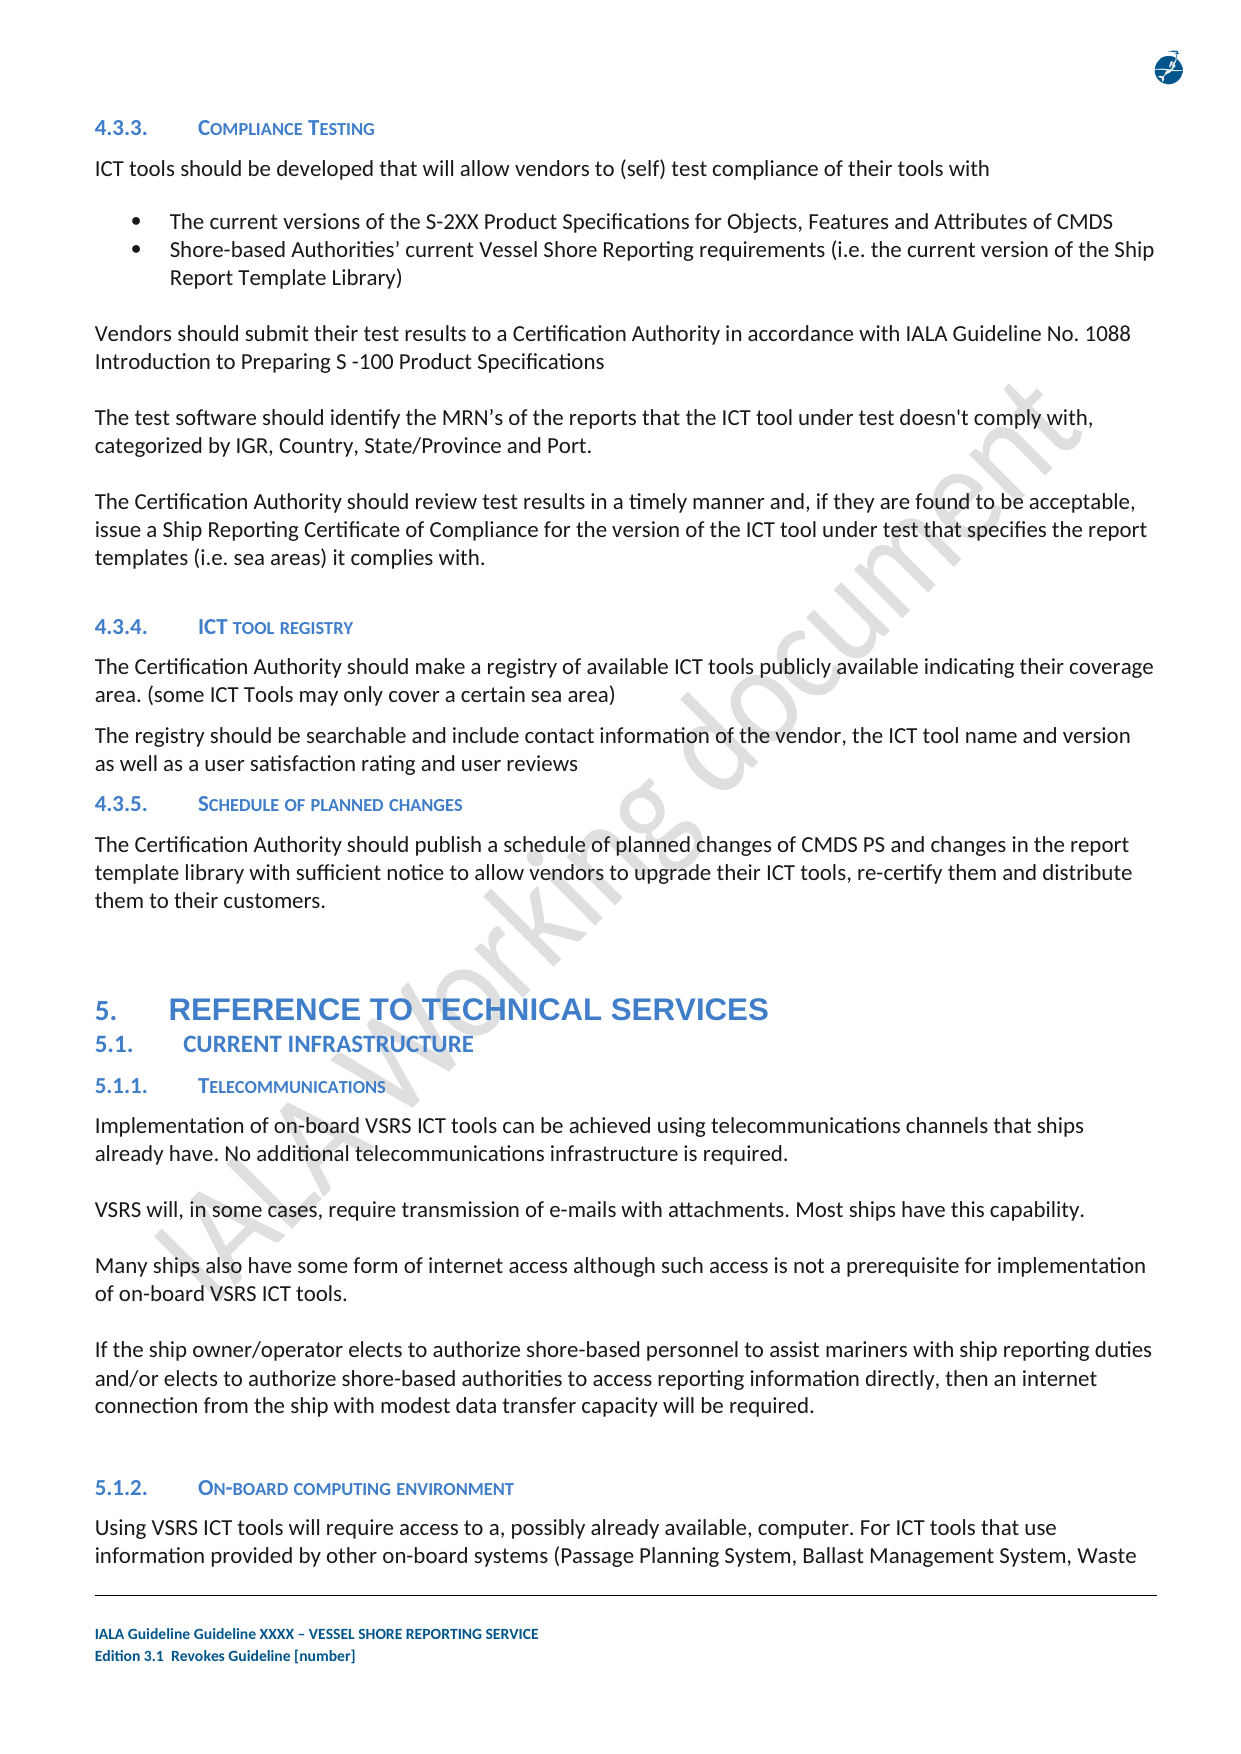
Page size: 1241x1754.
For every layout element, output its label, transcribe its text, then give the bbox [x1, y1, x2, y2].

subtitle Current infrastructure [94, 1028, 1157, 1058]
picture [1123, 0, 1241, 119]
text ICT tools should be developed that will allow vendors to (self) test compliance of their tools with [94, 154, 1157, 182]
list The test software should identify the MRN’s of the reports that the ICT tool under test doesn't comply with, categorized by IGR, Country, State/Province and Port. [94, 403, 1157, 459]
subtitle Compliance Testing [94, 113, 1157, 142]
subtitle Reference to technical services [94, 991, 1157, 1028]
list Vendors should submit their test results to a Certification Authority in accordance with IALA Guideline No. 1088 Introduction to Preparing S -100 Product Specifications [94, 319, 1157, 375]
subtitle Telecommunications [94, 1071, 1157, 1099]
list Implementation of on-board VSRS ICT tools can be achieved using telecommunications channels that ships already have. No additional telecommunications infrastructure is required. [94, 1111, 1157, 1167]
text The registry should be searchable and include contact information of the vendor, the ICT tool name and version as well as a user satisfaction rating and user reviews [94, 721, 1157, 777]
list Many ships also have some form of internet access although such access is not a prerequisite for implementation of on-board VSRS ICT tools. [94, 1252, 1157, 1308]
subtitle ICT tool registry [94, 612, 1157, 640]
list The current versions of the S-2XX Product Specifications for Objects, Features and Attributes of CMDS [132, 207, 1157, 235]
text The Certification Authority should publish a schedule of planned changes of CMDS PS and changes in the report template library with sufficient notice to allow vendors to upgrade their ICT tools, re-certify them and distribute them to their customers. [94, 830, 1157, 914]
list VSRS will, in some cases, require transmission of e-mails with attachments. Most ships have this capability. [94, 1196, 1157, 1223]
text If the ship owner/operator elects to authorize shore-based personnel to assist mariners with ship reporting duties and/or elects to authorize shore-based authorities to access reporting information directly, then an internet connection from the ship with modest data transfer capacity will be required. [94, 1336, 1157, 1420]
list Shore-based Authorities’ current Vessel Shore Reporting requirements (i.e. the current version of the Ship Report Template Library) [132, 235, 1157, 291]
subtitle Schedule of planned changes [94, 789, 1157, 817]
list The Certification Authority should review test results in a timely manner and, if they are found to be acceptable, issue a Ship Reporting Certificate of Compliance for the version of the ICT tool under test that specifies the report templates (i.e. sea areas) it complies with. [94, 487, 1157, 571]
text The Certification Authority should make a registry of available ICT tools publicly available indicating their coverage area. (some ICT Tools may only cover a certain sea area) [94, 652, 1157, 708]
subtitle On-board computing environment [94, 1473, 1157, 1501]
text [94, 1513, 1157, 1569]
